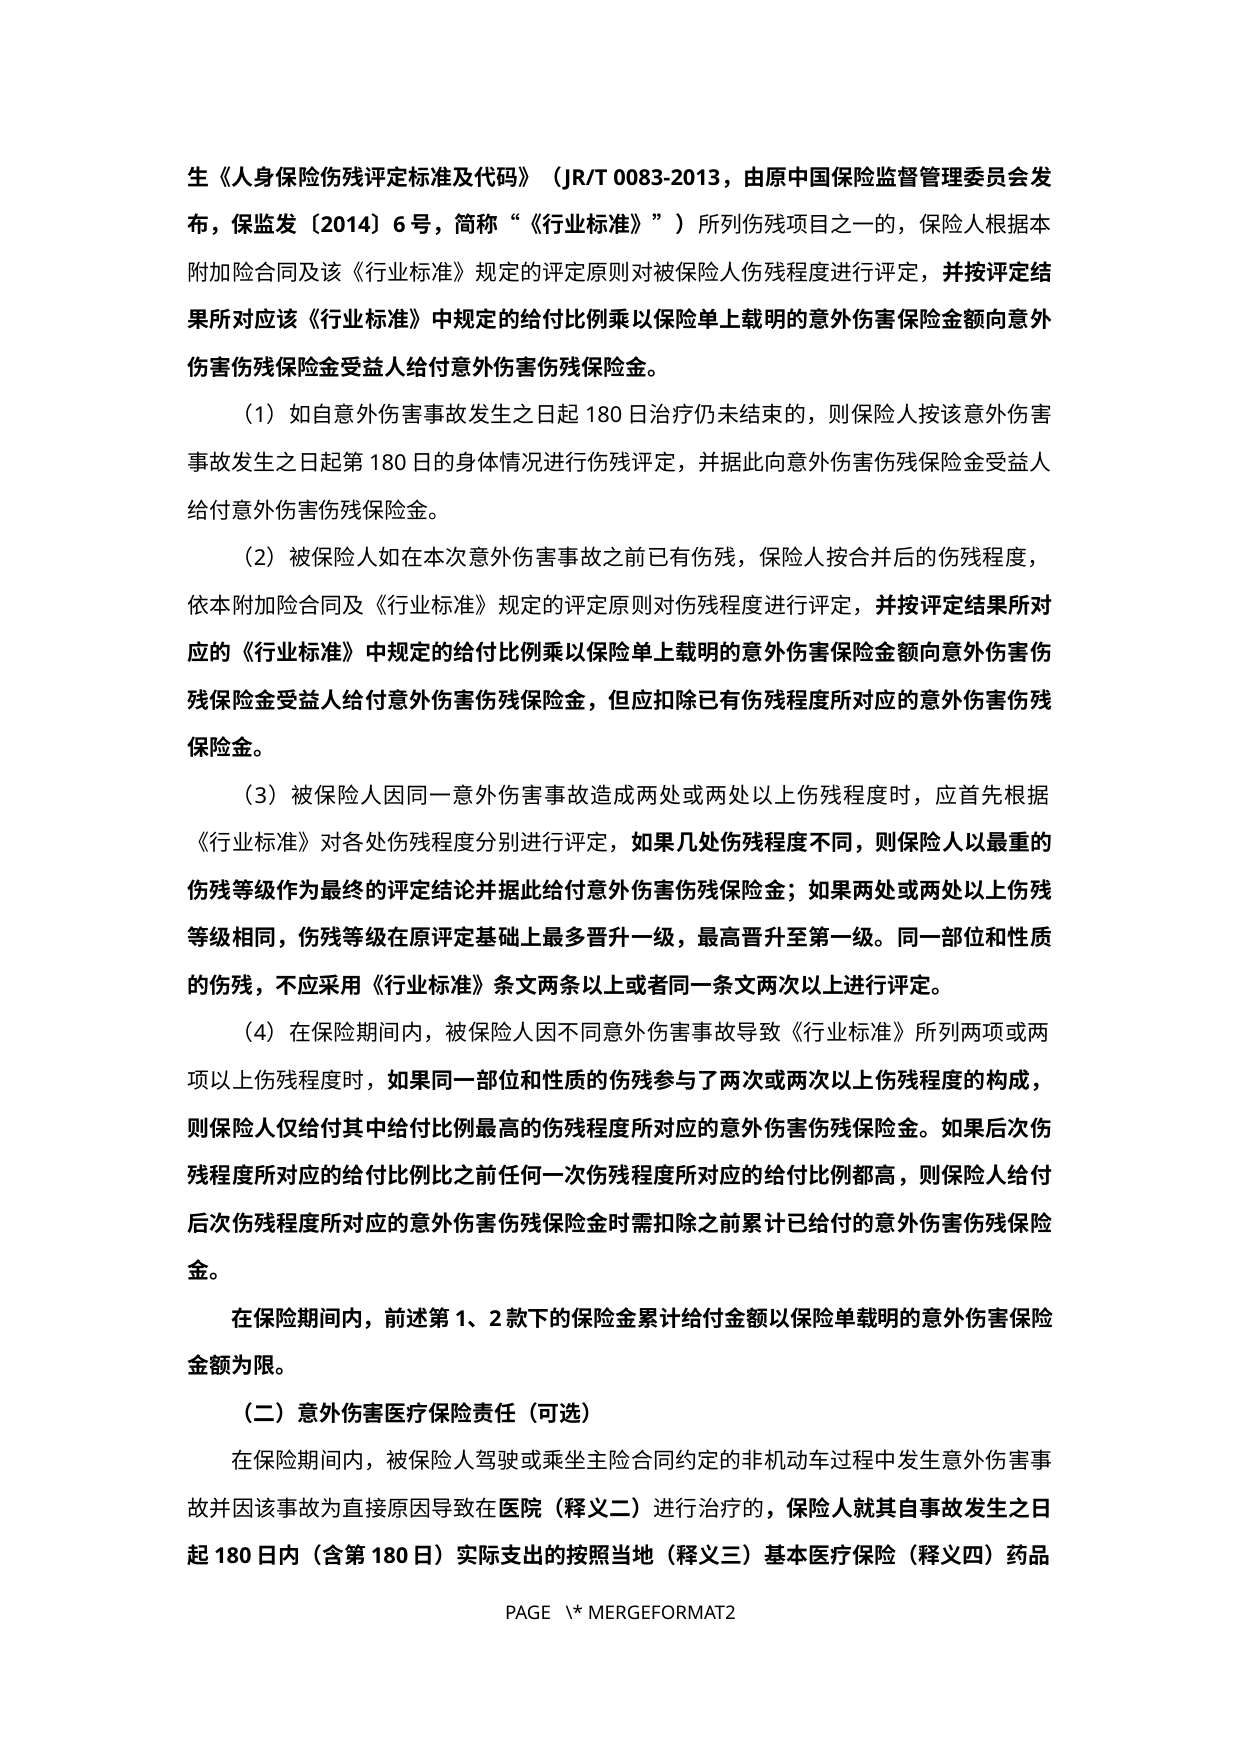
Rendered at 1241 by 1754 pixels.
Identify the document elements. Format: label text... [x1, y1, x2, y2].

text （1）如自意外伤害事故发生之日起180日治疗仍未结束的，则保险人按该意外伤害事故发生之日起第180日的身体情况进行伤残评定，并据此向意外伤害伤残保险金受益人给付意外伤害伤残保险金。 [187, 397, 1053, 524]
text （3）被保险人因同一意外伤害事故造成两处或两处以上伤残程度时，应首先根据《行业标准》对各处伤残程度分别进行评定，如果几处伤残程度不同，则保险人以最重的伤残等级作为最终的评定结论并据此给付意外伤害伤残保险金；如果两处或两处以上伤残等级相同，伤残等级在原评定基础上最多晋升一级，最高晋升至第一级。同一部位和性质的伤残，不应采用《行业标准》条文两条以上或者同一条文两次以上进行评定。 [187, 778, 1053, 999]
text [187, 160, 1053, 382]
text （4）在保险期间内，被保险人因不同意外伤害事故导致《行业标准》所列两项或两项以上伤残程度时，如果同一部位和性质的伤残参与了两次或两次以上伤残程度的构成，则保险人仅给付其中给付比例最高的伤残程度所对应的意外伤害伤残保险金。如果后次伤残程度所对应的给付比例比之前任何一次伤残程度所对应的给付比例都高，则保险人给付后次伤残程度所对应的意外伤害伤残保险金时需扣除之前累计已给付的意外伤害伤残保险金。 [187, 1015, 1053, 1285]
text （2）被保险人如在本次意外伤害事故之前已有伤残，保险人按合并后的伤残程度，依本附加险合同及《行业标准》规定的评定原则对伤残程度进行评定，并按评定结果所对应的《行业标准》中规定的给付比例乘以保险单上载明的意外伤害保险金额向意外伤害伤残保险金受益人给付意外伤害伤残保险金，但应扣除已有伤残程度所对应的意外伤害伤残保险金。 [187, 540, 1053, 762]
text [187, 1443, 1053, 1570]
text 在保险期间内，前述第1、2款下的保险金累计给付金额以保险单载明的意外伤害保险金额为限。 [187, 1301, 1053, 1380]
list （二）意外伤害医疗保险责任（可选） [187, 1396, 1053, 1427]
